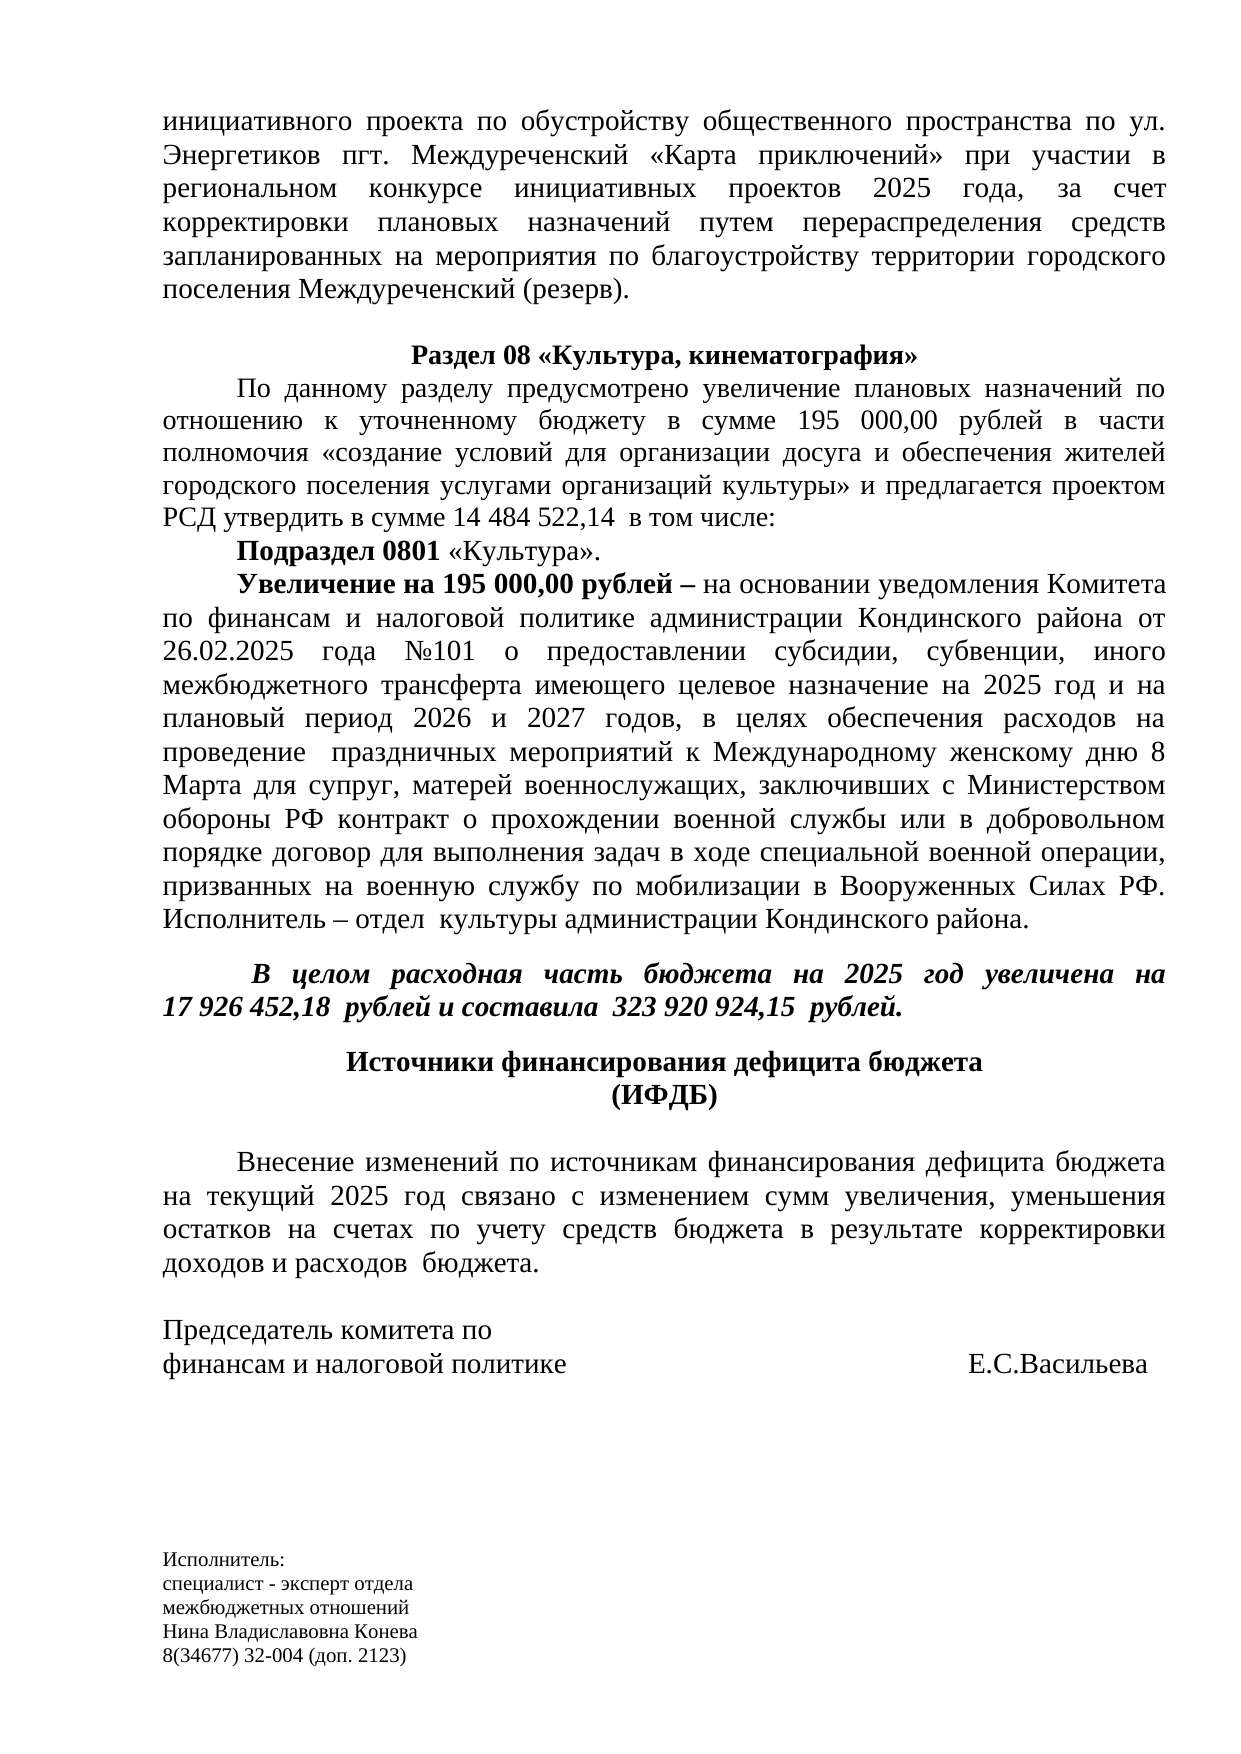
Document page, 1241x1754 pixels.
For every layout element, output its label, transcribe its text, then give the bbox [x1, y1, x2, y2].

text В целом расходная часть бюджета на 2025 год увеличена на 17 926 452,18 рублей и составила 323 920 924,15 рублей. [162, 956, 1167, 1023]
text Нина Владиславовна Конева [162, 1619, 1167, 1643]
text Источники финансирования дефицита бюджета [162, 1044, 1167, 1077]
text Исполнитель: [162, 1547, 1167, 1571]
text Увеличение на 195 000,00 рублей – на основании уведомления Комитета по финансам и налоговой политике администрации Кондинского района от 26.02.2025 года №101 о предоставлении субсидии, субвенции, иного межбюджетного трансферта имеющего целевое назначение на 2025 год и на плановый период 2026 и 2027 годов, в целях обеспечения расходов на проведение праздничных мероприятий к Международному женскому дню 8 Марта для супруг, матерей военнослужащих, заключивших с Министерством обороны РФ контракт о прохождении военной службы или в добровольном порядке договор для выполнения задач в ходе специальной военной операции, призванных на военную службу по мобилизации в Вооруженных Силах РФ. Исполнитель – отдел культуры администрации Кондинского района. [162, 566, 1167, 935]
text Раздел 08 «Культура, кинематография» [162, 338, 1167, 371]
text По данному разделу предусмотрено увеличение плановых назначений по отношению к уточненному бюджету в сумме 195 000,00 рублей в части полномочия «создание условий для организации досуга и обеспечения жителей городского поселения услугами организаций культуры» и предлагается проектом РСД утвердить в сумме 14 484 522,14 в том числе: [162, 371, 1167, 533]
text Внесение изменений по источникам финансирования дефицита бюджета на текущий 2025 год связано с изменением сумм увеличения, уменьшения остатков на счетах по учету средств бюджета в результате корректировки доходов и расходов бюджета. [163, 1144, 1167, 1279]
text специалист - эксперт отдела [162, 1571, 1167, 1595]
text межбюджетных отношений [162, 1595, 1167, 1619]
text 8(34677) 32-004 (доп. 2123) [162, 1643, 1167, 1667]
text (ИФДБ) [162, 1077, 1167, 1111]
text Председатель комитета по [162, 1312, 1167, 1346]
text Подраздел 0801 «Культура». [162, 533, 1167, 566]
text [162, 103, 1167, 305]
text финансам и налоговой политике Е.С.Васильева [162, 1346, 1167, 1379]
